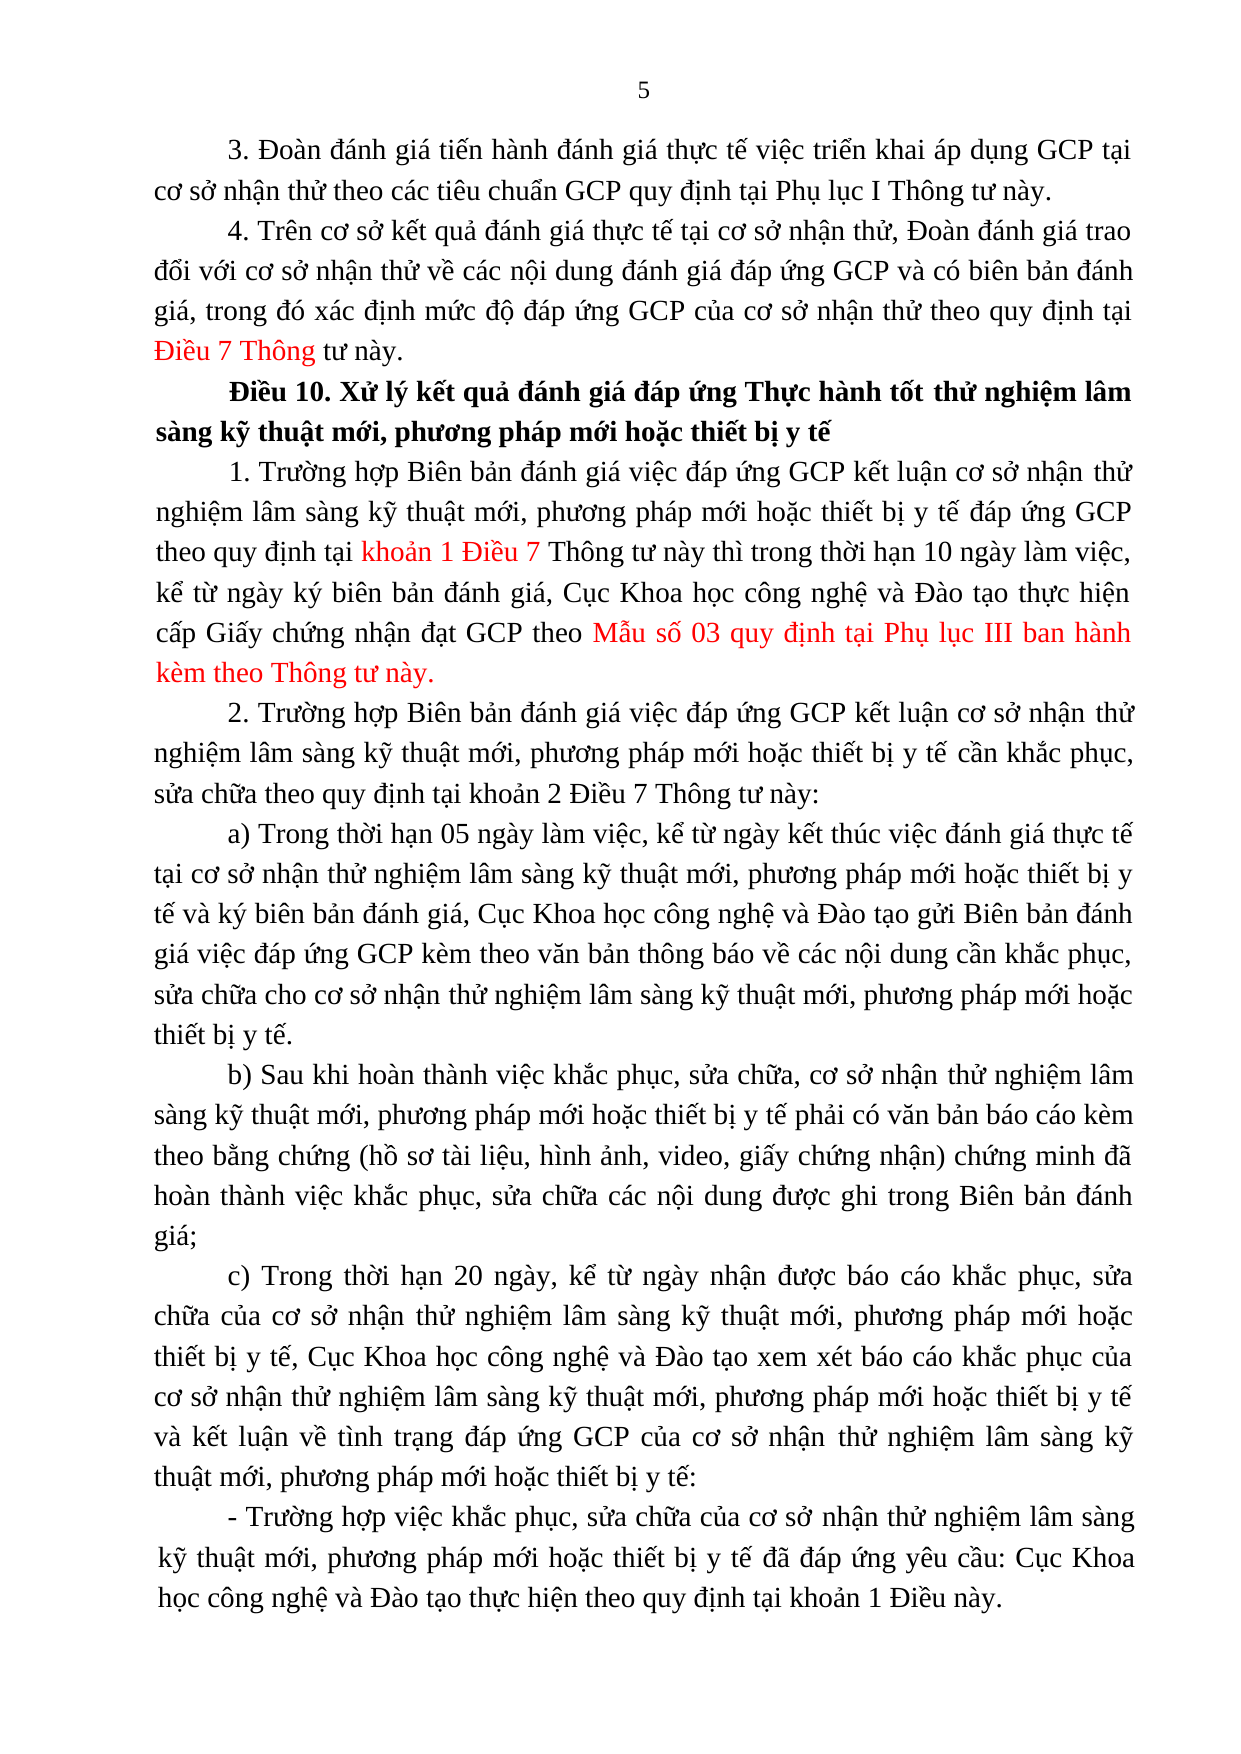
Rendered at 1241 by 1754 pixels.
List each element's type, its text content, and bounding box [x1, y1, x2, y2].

text 4. Trên cơ sở kết quả đánh giá thực tế tại cơ sở nhận thử, Đoàn đánh giá trao đổi với cơ sở nhận thử về các nội dung đánh giá đáp ứng GCP và có biên bản đánh giá, trong đó xác định mức độ đáp ứng GCP của cơ sở nhận thử theo quy định tại Điều 7 Thông tư này. [153, 213, 1134, 367]
text 2. Trường hợp Biên bản đánh giá việc đáp ứng GCP kết luận cơ sở nhận thử nghiệm lâm sàng kỹ thuật mới, phương pháp mới hoặc thiết bị y tế cần khắc phục, sửa chữa theo quy định tại khoản 2 Điều 7 Thông tư này: [153, 695, 1134, 809]
text 1. Trường hợp Biên bản đánh giá việc đáp ứng GCP kết luận cơ sở nhận thử nghiệm lâm sàng kỹ thuật mới, phương pháp mới hoặc thiết bị y tế đáp ứng GCP theo quy định tại khoản 1 Điều 7 Thông tư này thì trong thời hạn 10 ngày làm việc, kể từ ngày ký biên bản đánh giá, Cục Khoa học công nghệ và Đào tạo thực hiện cấp Giấy chứng nhận đạt GCP theo Mẫu số 03 quy định tại Phụ lục III ban hành kèm theo Thông tư này. [156, 454, 1132, 689]
text - Trường hợp việc khắc phục, sửa chữa của cơ sở nhận thử nghiệm lâm sàng kỹ thuật mới, phương pháp mới hoặc thiết bị y tế đã đáp ứng yêu cầu: Cục Khoa học công nghệ và Đào tạo thực hiện theo quy định tại khoản 1 Điều này. [158, 1499, 1135, 1613]
text 3. Đoàn đánh giá tiến hành đánh giá thực tế việc triển khai áp dụng GCP tại cơ sở nhận thử theo các tiêu chuẩn GCP quy định tại Phụ lục I Thông tư này. [153, 132, 1134, 206]
text a) Trong thời hạn 05 ngày làm việc, kể từ ngày kết thúc việc đánh giá thực tế tại cơ sở nhận thử nghiệm lâm sàng kỹ thuật mới, phương pháp mới hoặc thiết bị y tế và ký biên bản đánh giá, Cục Khoa học công nghệ và Đào tạo gửi Biên bản đánh giá việc đáp ứng GCP kèm theo văn bản thông báo về các nội dung cần khắc phục, sửa chữa cho cơ sở nhận thử nghiệm lâm sàng kỹ thuật mới, phương pháp mới hoặc thiết bị y tế. [153, 816, 1134, 1051]
text c) Trong thời hạn 20 ngày, kể từ ngày nhận được báo cáo khắc phục, sửa chữa của cơ sở nhận thử nghiệm lâm sàng kỹ thuật mới, phương pháp mới hoặc thiết bị y tế, Cục Khoa học công nghệ và Đào tạo xem xét báo cáo khắc phục của cơ sở nhận thử nghiệm lâm sàng kỹ thuật mới, phương pháp mới hoặc thiết bị y tế và kết luận về tình trạng đáp ứng GCP của cơ sở nhận thử nghiệm lâm sàng kỹ thuật mới, phương pháp mới hoặc thiết bị y tế: [153, 1258, 1134, 1493]
text Điều 10. Xử lý kết quả đánh giá đáp ứng Thực hành tốt thử nghiệm lâm sàng kỹ thuật mới, phương pháp mới hoặc thiết bị y tế [156, 374, 1132, 447]
text b) Sau khi hoàn thành việc khắc phục, sửa chữa, cơ sở nhận thử nghiệm lâm sàng kỹ thuật mới, phương pháp mới hoặc thiết bị y tế phải có văn bản báo cáo kèm theo bằng chứng (hồ sơ tài liệu, hình ảnh, video, giấy chứng nhận) chứng minh đã hoàn thành việc khắc phục, sửa chữa các nội dung được ghi trong Biên bản đánh giá; [153, 1057, 1134, 1252]
